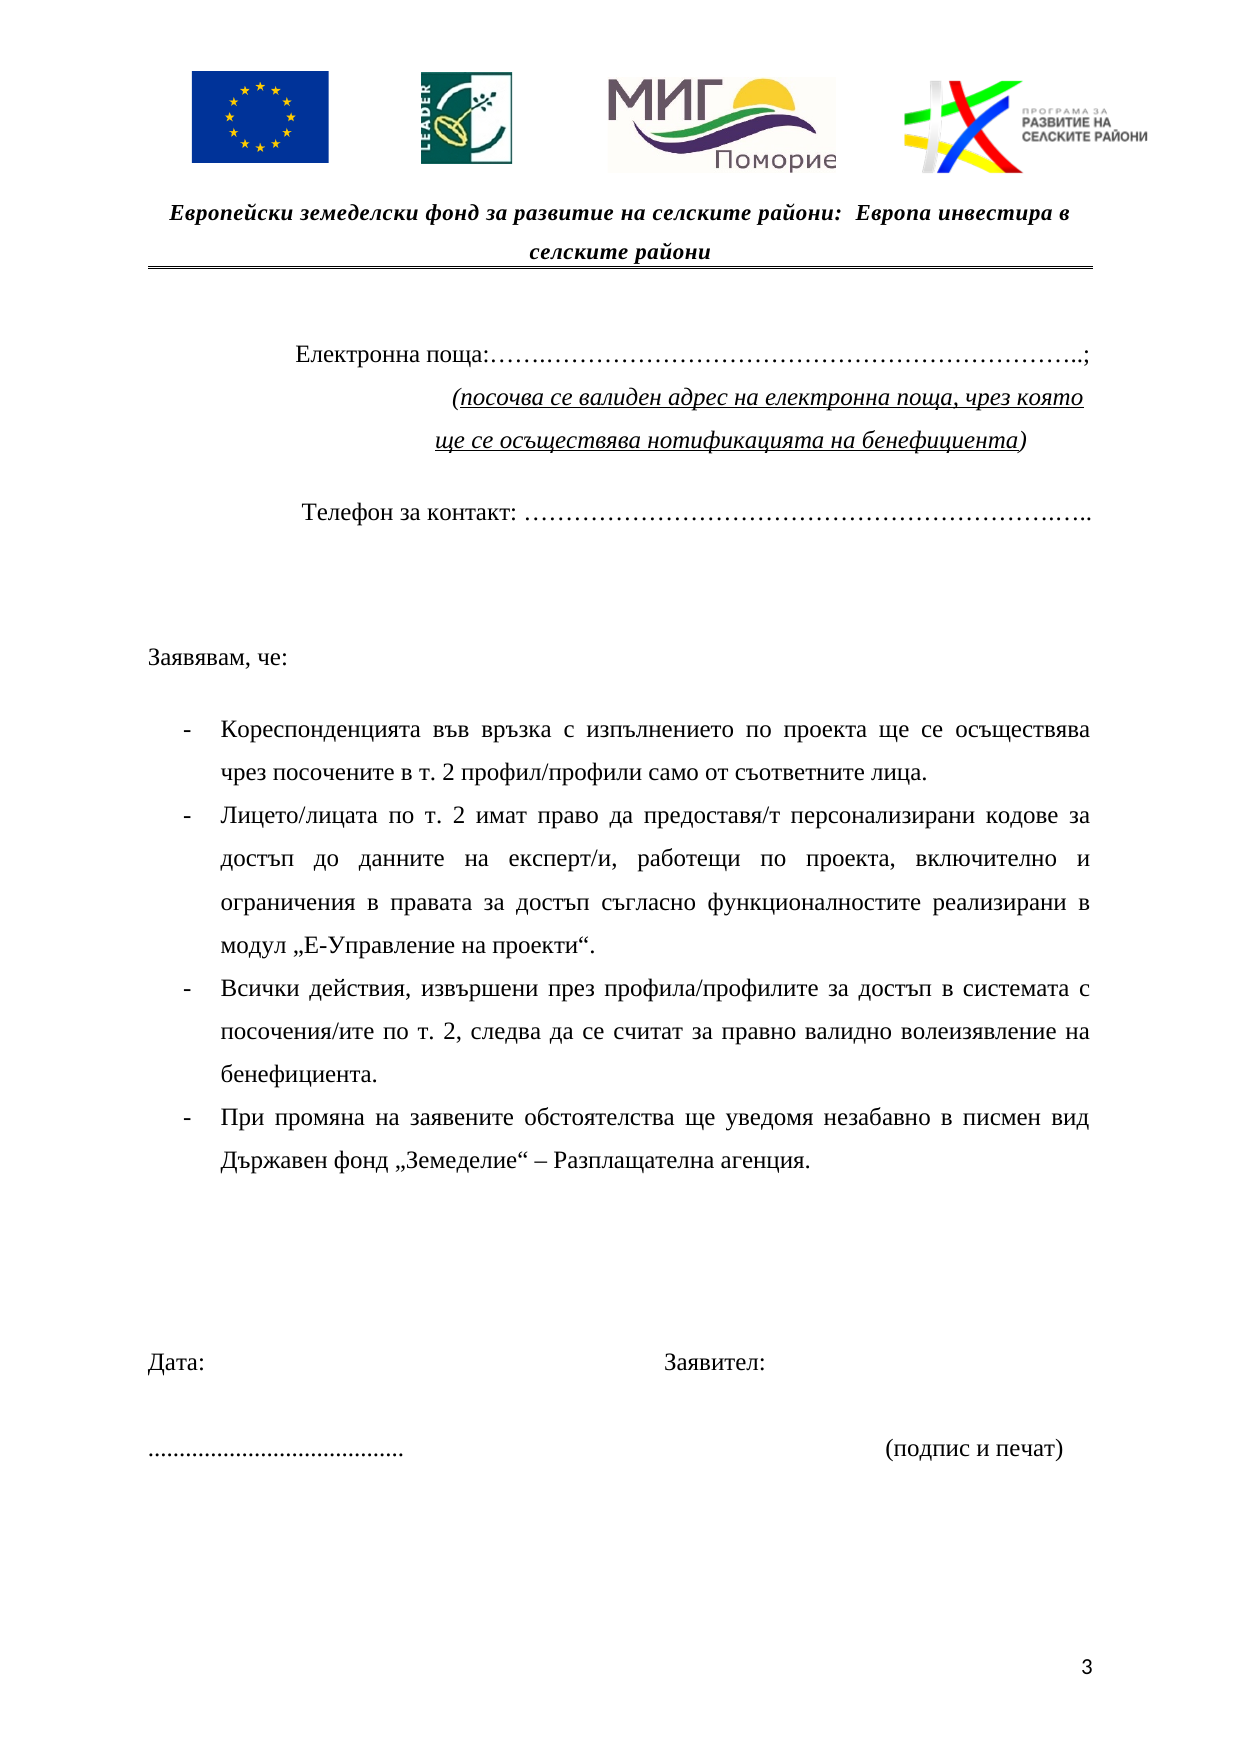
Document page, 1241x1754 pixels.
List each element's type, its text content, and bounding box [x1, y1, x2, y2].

list Лицето/лицата по т. 2 имат право да предоставя/т персонализирани кодове за достъп до данните на експерт/и, работещи по проекта, включително и ограничения в правата за достъп съгласно функционалностите реализирани в модул „Е-Управление на проекти“. [183, 800, 1091, 958]
picture [899, 73, 1153, 177]
list При промяна на заявените обстоятелства ще уведомя незабавно в писмен вид Държавен фонд „Земеделие“ – Разплащателна агенция. [183, 1102, 1091, 1174]
picture [191, 71, 329, 163]
text (посочва се валиден адрес на електронна поща, чрез която ще се осъществява нотификацията на бенефициента) [369, 382, 1093, 454]
picture [607, 77, 836, 173]
text Електронна поща:…….………………………………………………………..; [148, 339, 1093, 367]
text Заявявам, че: [148, 642, 1091, 671]
picture [421, 72, 513, 164]
list Всички действия, извършени през профила/профилите за достъп в системата с посочения/ите по т. 2, следва да се считат за правно валидно волеизявление на бенефициента. [183, 973, 1091, 1088]
list Кореспонденцията във връзка с изпълнението по проекта ще се осъществява чрез посочените в т. 2 профил/профили само от съответните лица. [183, 714, 1091, 786]
text Дата: Заявител: [148, 1347, 1093, 1376]
text ......................................... (подпис и печат) [148, 1433, 1093, 1462]
text Телефон за контакт: ……………………………………………………….….. [148, 497, 1093, 526]
